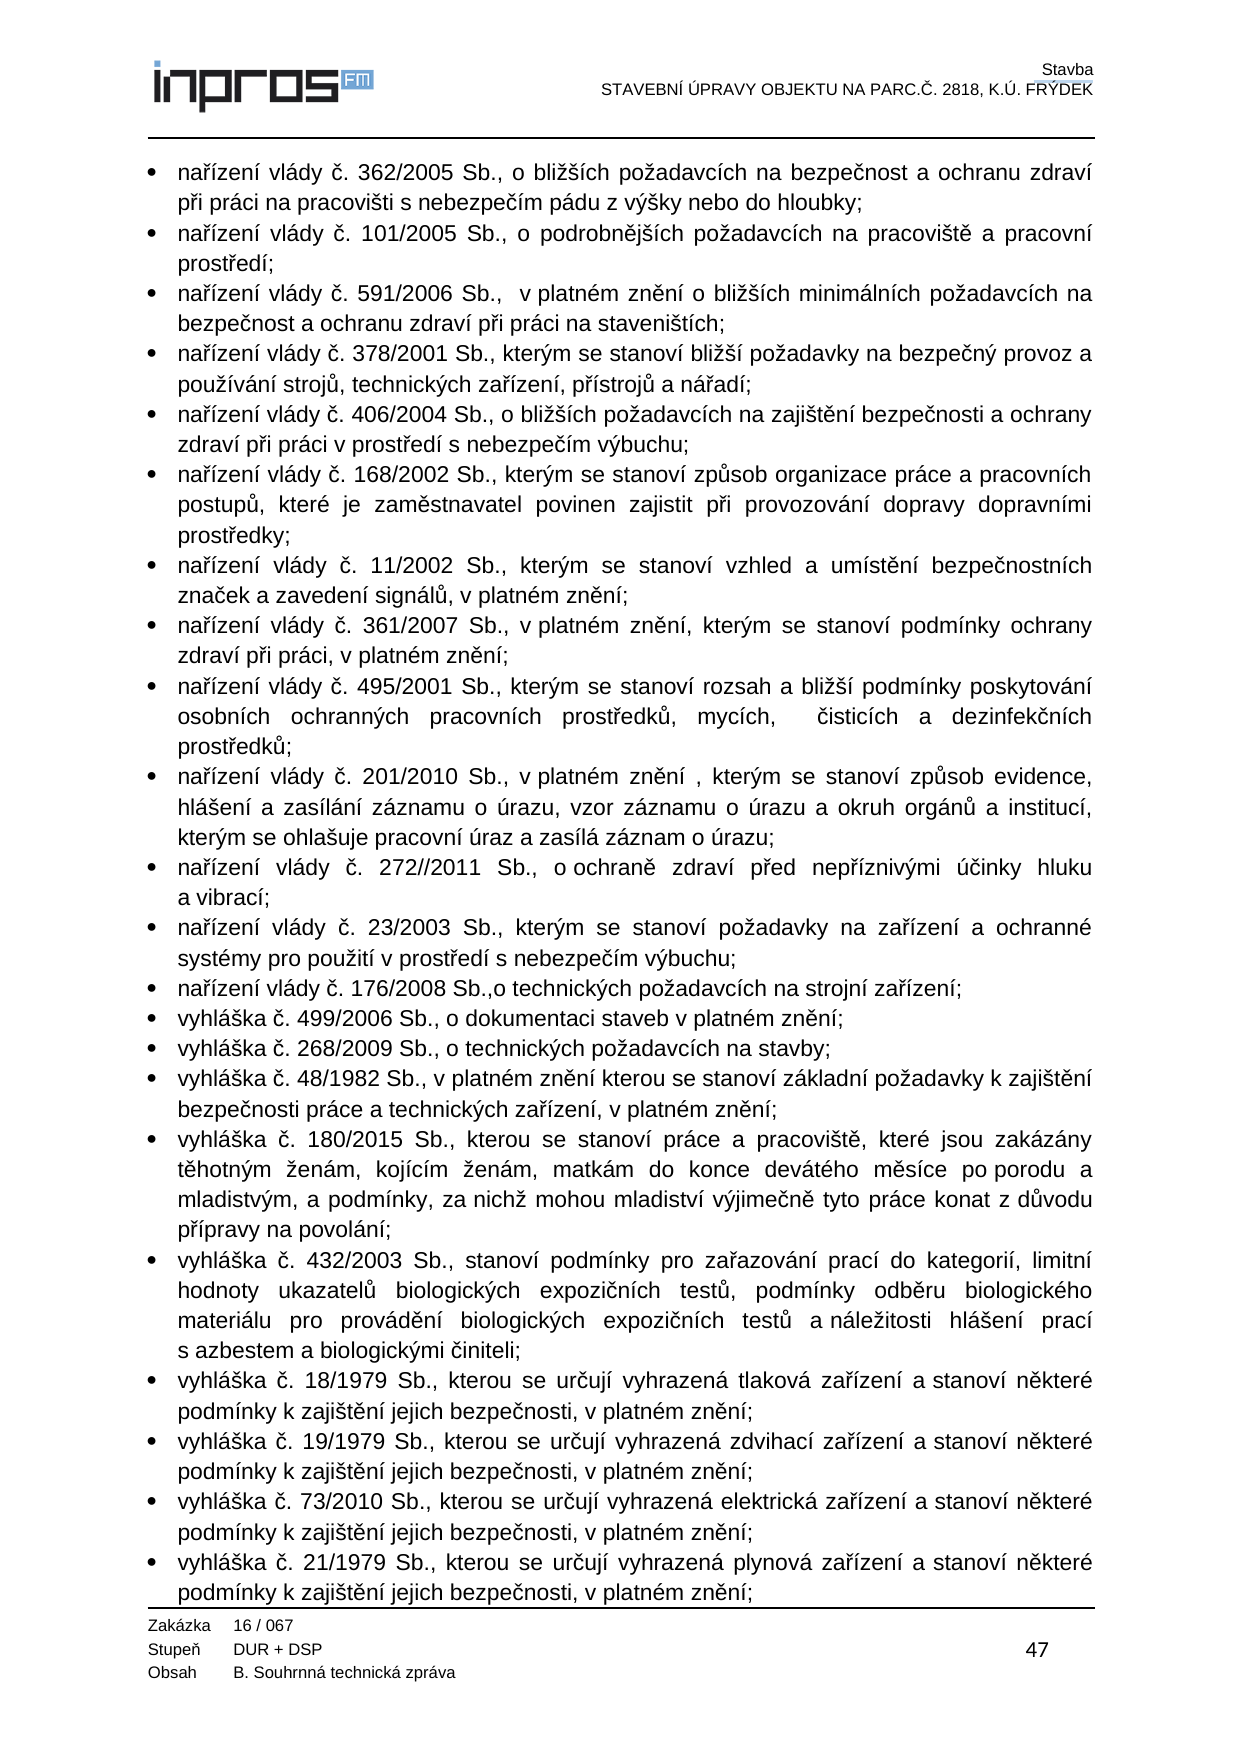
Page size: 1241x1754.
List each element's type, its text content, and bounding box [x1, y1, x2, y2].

picture [143, 58, 383, 114]
list nařízení vlády č. 168/2002 Sb., kterým se stanoví způsob organizace práce a pracovních postupů, které je zaměstnavatel povinen zajistit při provozování dopravy dopravními prostředky; [148, 461, 1093, 548]
list nařízení vlády č. 11/2002 Sb., kterým se stanoví vzhled a umístění bezpečnostních značek a zavedení signálů, v platném znění; [148, 552, 1093, 608]
list vyhláška č. 73/2010 Sb., kterou se určují vyhrazená elektrická zařízení a stanoví některé podmínky k zajištění jejich bezpečnosti, v platném znění; [148, 1488, 1093, 1545]
list vyhláška č. 21/1979 Sb., kterou se určují vyhrazená plynová zařízení a stanoví některé podmínky k zajištění jejich bezpečnosti, v platném znění; [148, 1549, 1093, 1605]
list vyhláška č. 19/1979 Sb., kterou se určují vyhrazená zdvihací zařízení a stanoví některé podmínky k zajištění jejich bezpečnosti, v platném znění; [148, 1428, 1093, 1484]
list nařízení vlády č. 495/2001 Sb., kterým se stanoví rozsah a bližší podmínky poskytování osobních ochranných pracovních prostředků, mycích, čisticích a dezinfekčních prostředků; [148, 673, 1093, 759]
list nařízení vlády č. 101/2005 Sb., o podrobnějších požadavcích na pracoviště a pracovní prostředí; [148, 219, 1093, 276]
list nařízení vlády č. 23/2003 Sb., kterým se stanoví požadavky na zařízení a ochranné systémy pro použití v prostředí s nebezpečím výbuchu; [148, 914, 1093, 971]
list vyhláška č. 499/2006 Sb., o dokumentaci staveb v platném znění; [148, 1005, 1093, 1031]
list vyhláška č. 48/1982 Sb., v platném znění kterou se stanoví základní požadavky k zajištění bezpečnosti práce a technických zařízení, v platném znění; [148, 1065, 1093, 1122]
list nařízení vlády č. 176/2008 Sb.,o technických požadavcích na strojní zařízení; [148, 975, 1093, 1001]
list nařízení vlády č. 591/2006 Sb., v platném znění o bližších minimálních požadavcích na bezpečnost a ochranu zdraví při práci na staveništích; [148, 280, 1093, 336]
list nařízení vlády č. 272//2011 Sb., o ochraně zdraví před nepříznivými účinky hluku a vibrací; [148, 854, 1093, 910]
list nařízení vlády č. 378/2001 Sb., kterým se stanoví bližší požadavky na bezpečný provoz a používání strojů, technických zařízení, přístrojů a nářadí; [148, 340, 1093, 397]
list vyhláška č. 180/2015 Sb., kterou se stanoví práce a pracoviště, které jsou zakázány těhotným ženám, kojícím ženám, matkám do konce devátého měsíce po porodu a mladistvým, a podmínky, za nichž mohou mladiství výjimečně tyto práce konat z důvodu přípravy na povolání; [148, 1126, 1093, 1243]
list nařízení vlády č. 406/2004 Sb., o bližších požadavcích na zajištění bezpečnosti a ochrany zdraví při práci v prostředí s nebezpečím výbuchu; [148, 401, 1093, 457]
list nařízení vlády č. 361/2007 Sb., v platném znění, kterým se stanoví podmínky ochrany zdraví při práci, v platném znění; [148, 612, 1093, 669]
list nařízení vlády č. 362/2005 Sb., o bližších požadavcích na bezpečnost a ochranu zdraví při práci na pracovišti s nebezpečím pádu z výšky nebo do hloubky; [148, 159, 1093, 216]
list vyhláška č. 268/2009 Sb., o technických požadavcích na stavby; [148, 1035, 1093, 1061]
list nařízení vlády č. 201/2010 Sb., v platném znění , kterým se stanoví způsob evidence, hlášení a zasílání záznamu o úrazu, vzor záznamu o úrazu a okruh orgánů a institucí, kterým se ohlašuje pracovní úraz a zasílá záznam o úrazu; [148, 763, 1093, 850]
list vyhláška č. 18/1979 Sb., kterou se určují vyhrazená tlaková zařízení a stanoví některé podmínky k zajištění jejich bezpečnosti, v platném znění; [148, 1367, 1093, 1424]
list vyhláška č. 432/2003 Sb., stanoví podmínky pro zařazování prací do kategorií, limitní hodnoty ukazatelů biologických expozičních testů, podmínky odběru biologického materiálu pro provádění biologických expozičních testů a náležitosti hlášení prací s azbestem a biologickými činiteli; [148, 1247, 1093, 1363]
